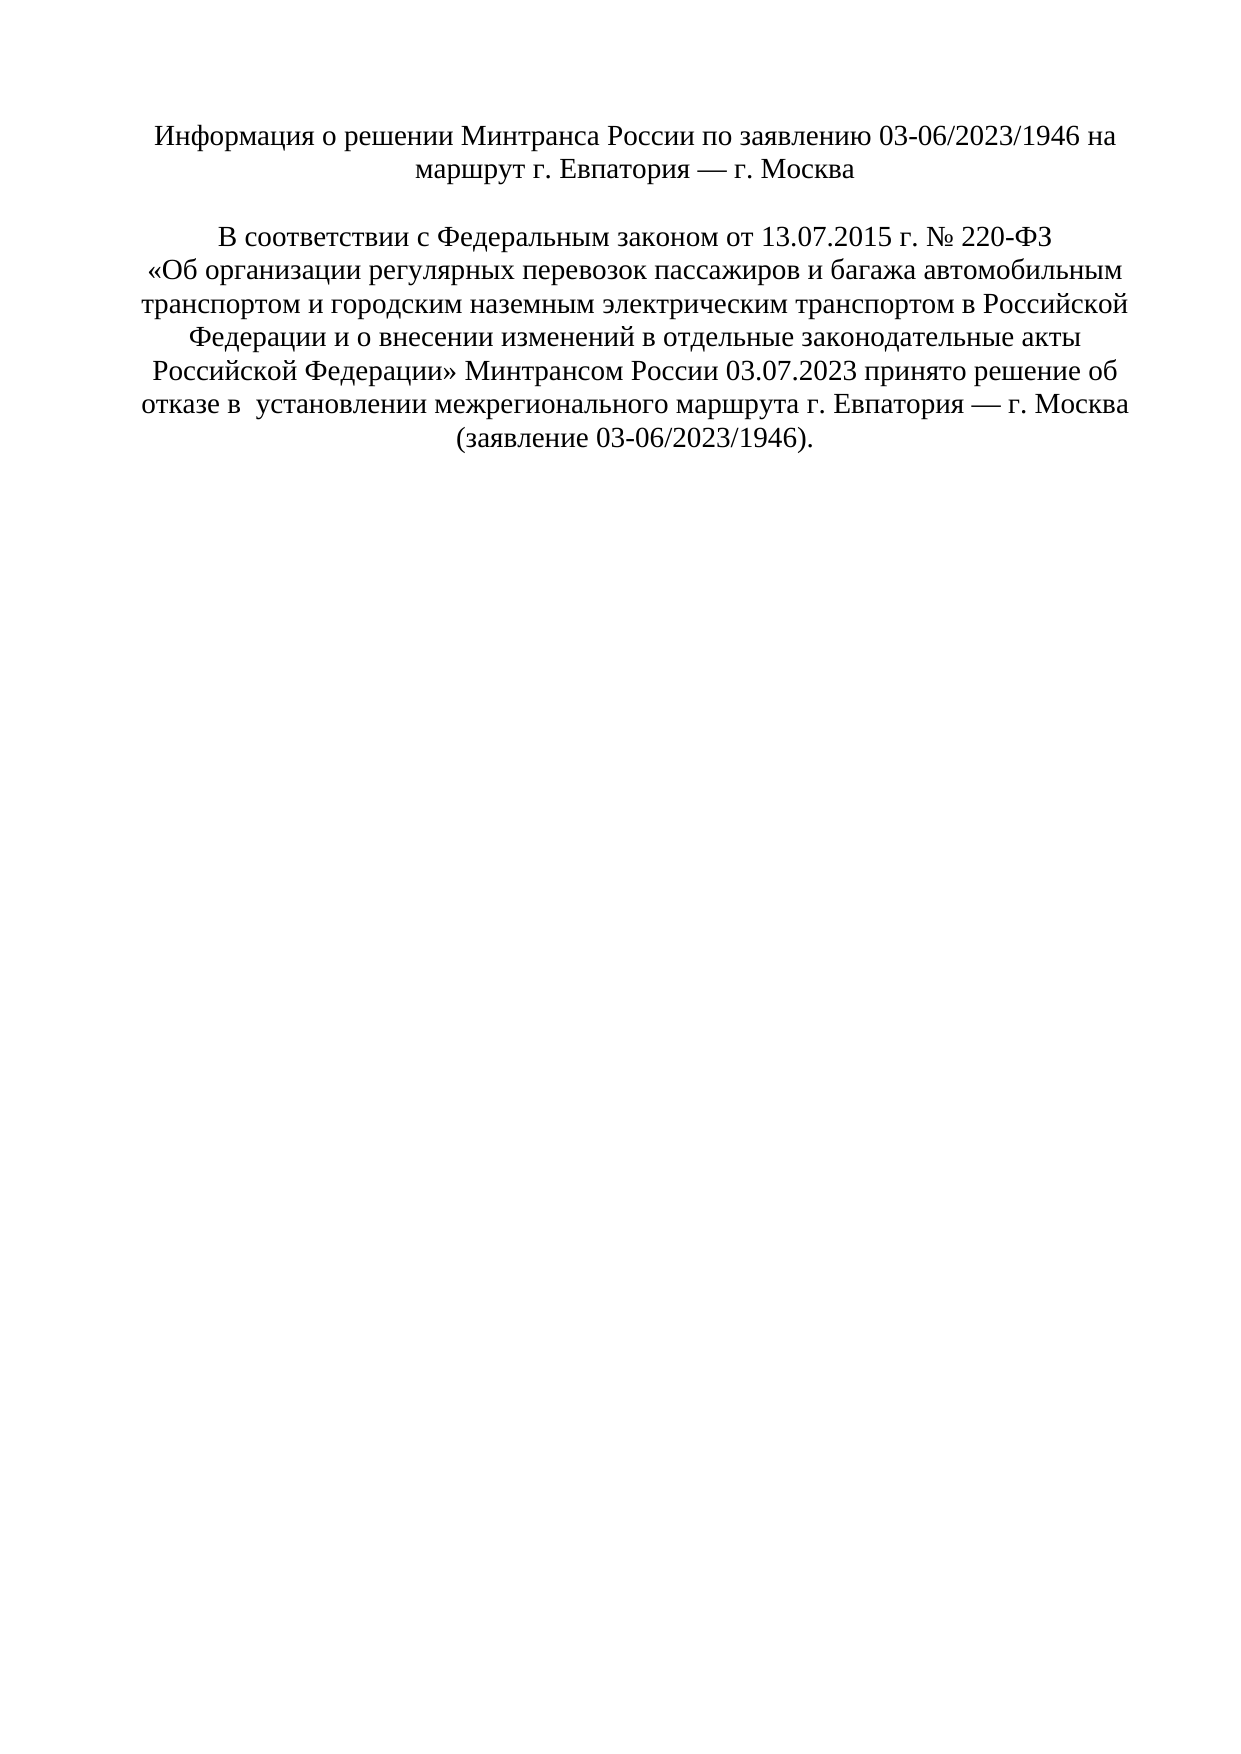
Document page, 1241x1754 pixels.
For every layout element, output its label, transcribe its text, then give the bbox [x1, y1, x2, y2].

text В соответствии с Федеральным законом от 13.07.2015 г. № 220-ФЗ «Об организации регулярных перевозок пассажиров и багажа автомобильным транспортом и городским наземным электрическим транспортом в Российской Федерации и о внесении изменений в отдельные законодательные акты Российской Федерации» Минтрансом России 03.07.2023 принято решение об отказе в установлении межрегионального маршрута г. Евпатория — г. Москва (заявление 03-06/2023/1946). [118, 219, 1152, 453]
text Информация о решении Минтранса России по заявлению 03-06/2023/1946 на маршрут г. Евпатория — г. Москва [118, 118, 1152, 185]
